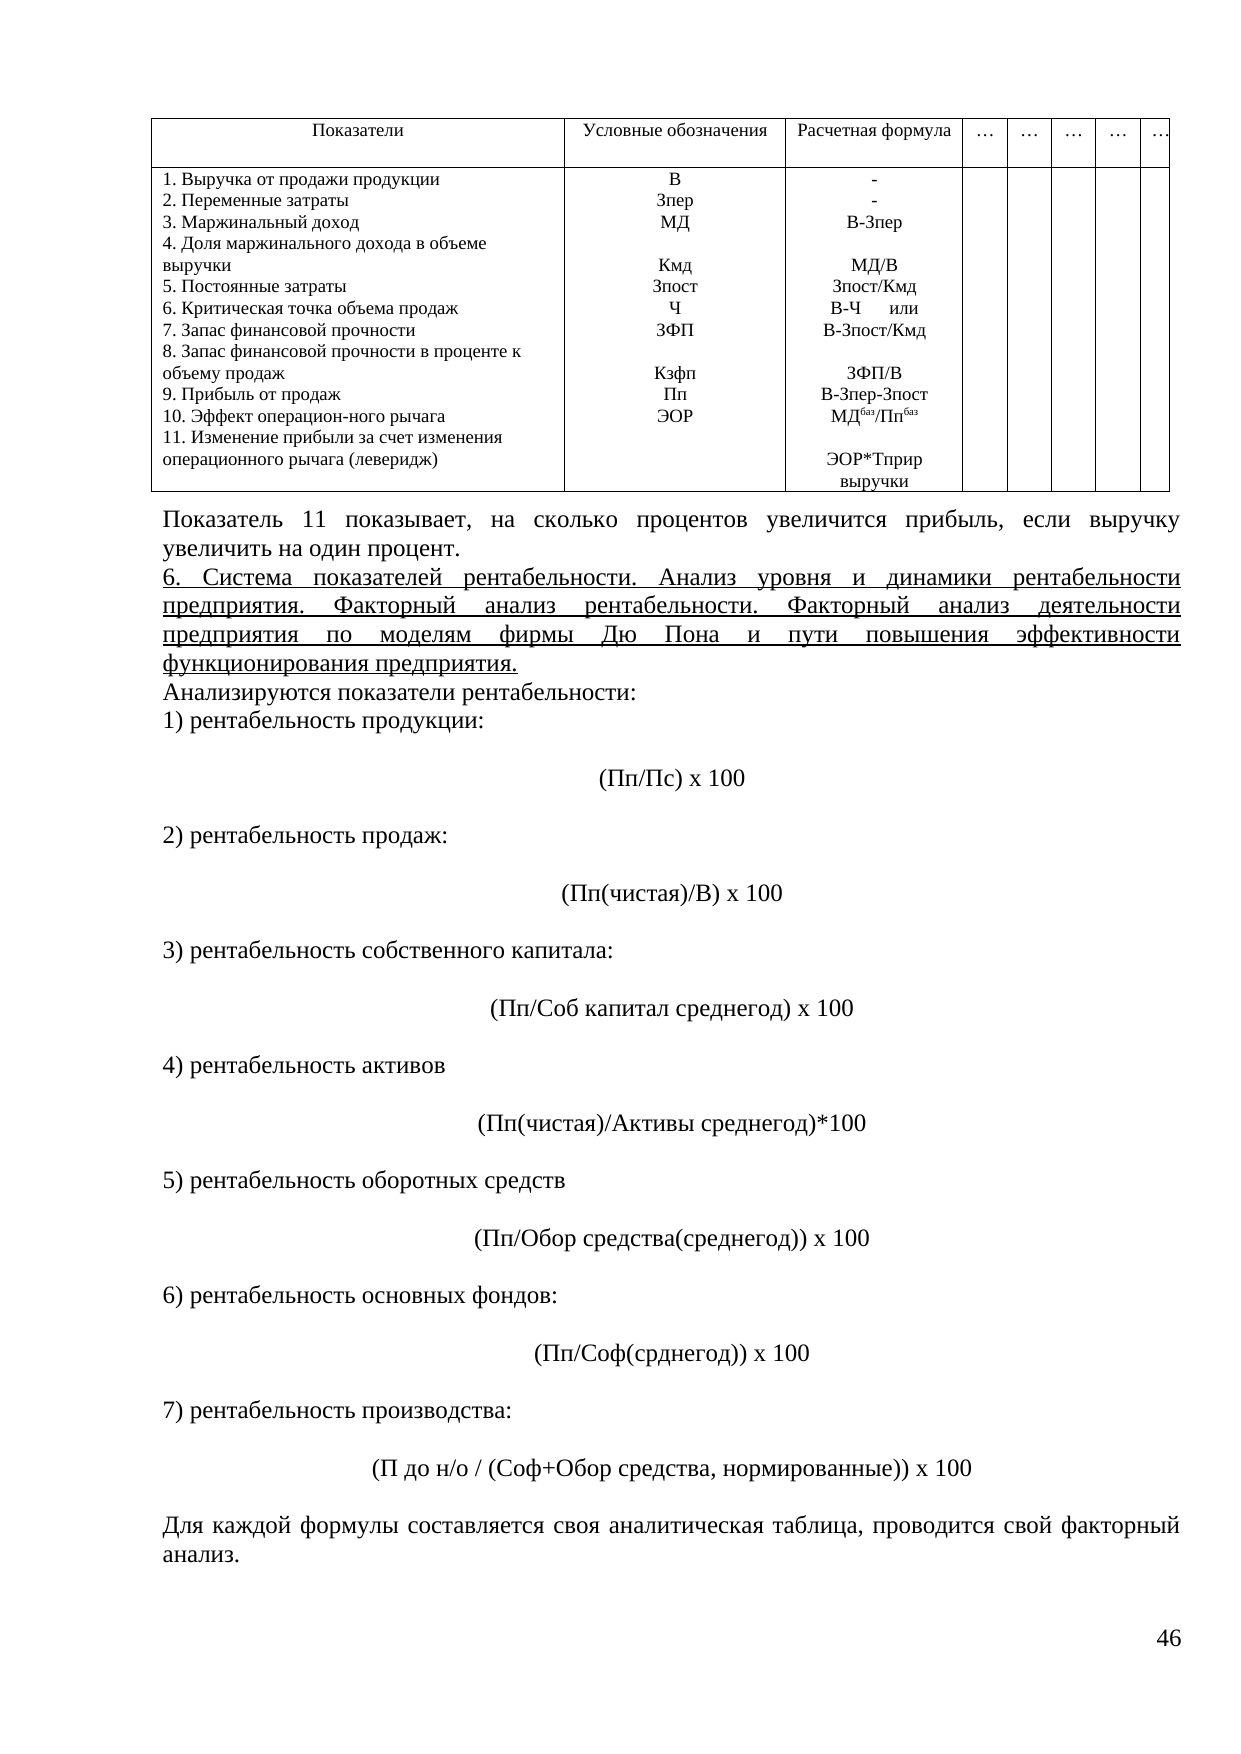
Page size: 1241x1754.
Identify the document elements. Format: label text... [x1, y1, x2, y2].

text 6. Система показателей рентабельности. Анализ уровня и динамики рентабельности предприятия. Факторный анализ рентабельности. Факторный анализ деятельности предприятия по моделям фирмы Дю Пона и пути повышения эффективности функционирования предприятия. [162, 645, 1181, 677]
text (Пп/Соф(срднегод)) х 100 [162, 1338, 1181, 1367]
table_header … [963, 119, 1007, 167]
table_header Расчетная формула [786, 119, 962, 167]
text 6. Система показателей рентабельности. Анализ уровня и динамики рентабельности предприятия. Факторный анализ рентабельности. Факторный анализ деятельности предприятия по моделям фирмы Дю Пона и пути повышения эффективности функционирования предприятия. [162, 588, 1181, 615]
table_header … [1052, 119, 1095, 167]
text (Пп/Пс) х 100 [162, 763, 1181, 792]
table_cell [1096, 168, 1140, 491]
table_header Условные обозначения [565, 119, 785, 167]
text 4) рентабельность активов [162, 1050, 1181, 1079]
table_header … [1096, 119, 1140, 167]
text Для каждой формулы составляется своя аналитическая таблица, проводится свой факторный анализ. [162, 1510, 1181, 1568]
text 3) рентабельность собственного капитала: [162, 935, 1181, 964]
text 6. Система показателей рентабельности. Анализ уровня и динамики рентабельности предприятия. Факторный анализ рентабельности. Факторный анализ деятельности предприятия по моделям фирмы Дю Пона и пути повышения эффективности функционирования предприятия. [162, 562, 1181, 587]
text 2) рентабельность продаж: [162, 820, 1181, 849]
text (Пп/Соб капитал среднегод) х 100 [162, 993, 1181, 1022]
text (Пп(чистая)/В) х 100 [162, 878, 1181, 907]
table_cell 1. Выручка от продажи продукции 2. Переменные затраты 3. Маржинальный доход 4. Доля маржинального дохода в объеме выручки 5. Постоянные затраты 6. Критическая точка объема продаж 7. Запас финансовой прочности 8. Запас финансовой прочности в проценте к объему продаж 9. Прибыль от продаж 10. Эффект операцион-ного рычага 11. Изменение прибыли за счет изменения операционного рычага (леверидж) [152, 168, 564, 491]
table_header Показатели [152, 119, 564, 167]
text 6) рентабельность основных фондов: [162, 1280, 1181, 1309]
text (Пп(чистая)/Активы среднегод)*100 [162, 1108, 1181, 1137]
table_cell [963, 168, 1007, 491]
text (П до н/о / (Соф+Обор средства, нормированные)) х 100 [162, 1453, 1181, 1482]
table_cell [1008, 168, 1051, 491]
table_cell - - В-Зпер МД/В Зпост/Кмд В-Ч или В-Зпост/Кмд ЗФП/В В-Зпер-Зпост МДбаз/Ппбаз ЭОР*Тприр выручки [786, 168, 962, 491]
table_header … [1008, 119, 1051, 167]
table_header … [1141, 119, 1169, 167]
text 7) рентабельность производства: [162, 1395, 1181, 1424]
table_cell [1052, 168, 1095, 491]
text Показатель 11 показывает, на сколько процентов увеличится прибыль, если выручку увеличить на один процент. [162, 504, 1181, 562]
table_cell [1141, 168, 1169, 491]
text 6. Система показателей рентабельности. Анализ уровня и динамики рентабельности предприятия. Факторный анализ рентабельности. Факторный анализ деятельности предприятия по моделям фирмы Дю Пона и пути повышения эффективности функционирования предприятия. [162, 616, 1181, 644]
text 1) рентабельность продукции: [162, 705, 1181, 734]
text 5) рентабельность оборотных средств [162, 1165, 1181, 1194]
text Анализируются показатели рентабельности: [162, 677, 1181, 705]
table_cell В Зпер МД Кмд Зпост Ч ЗФП Кзфп Пп ЭОР [565, 168, 785, 491]
text (Пп/Обор средства(среднегод)) х 100 [162, 1223, 1181, 1252]
